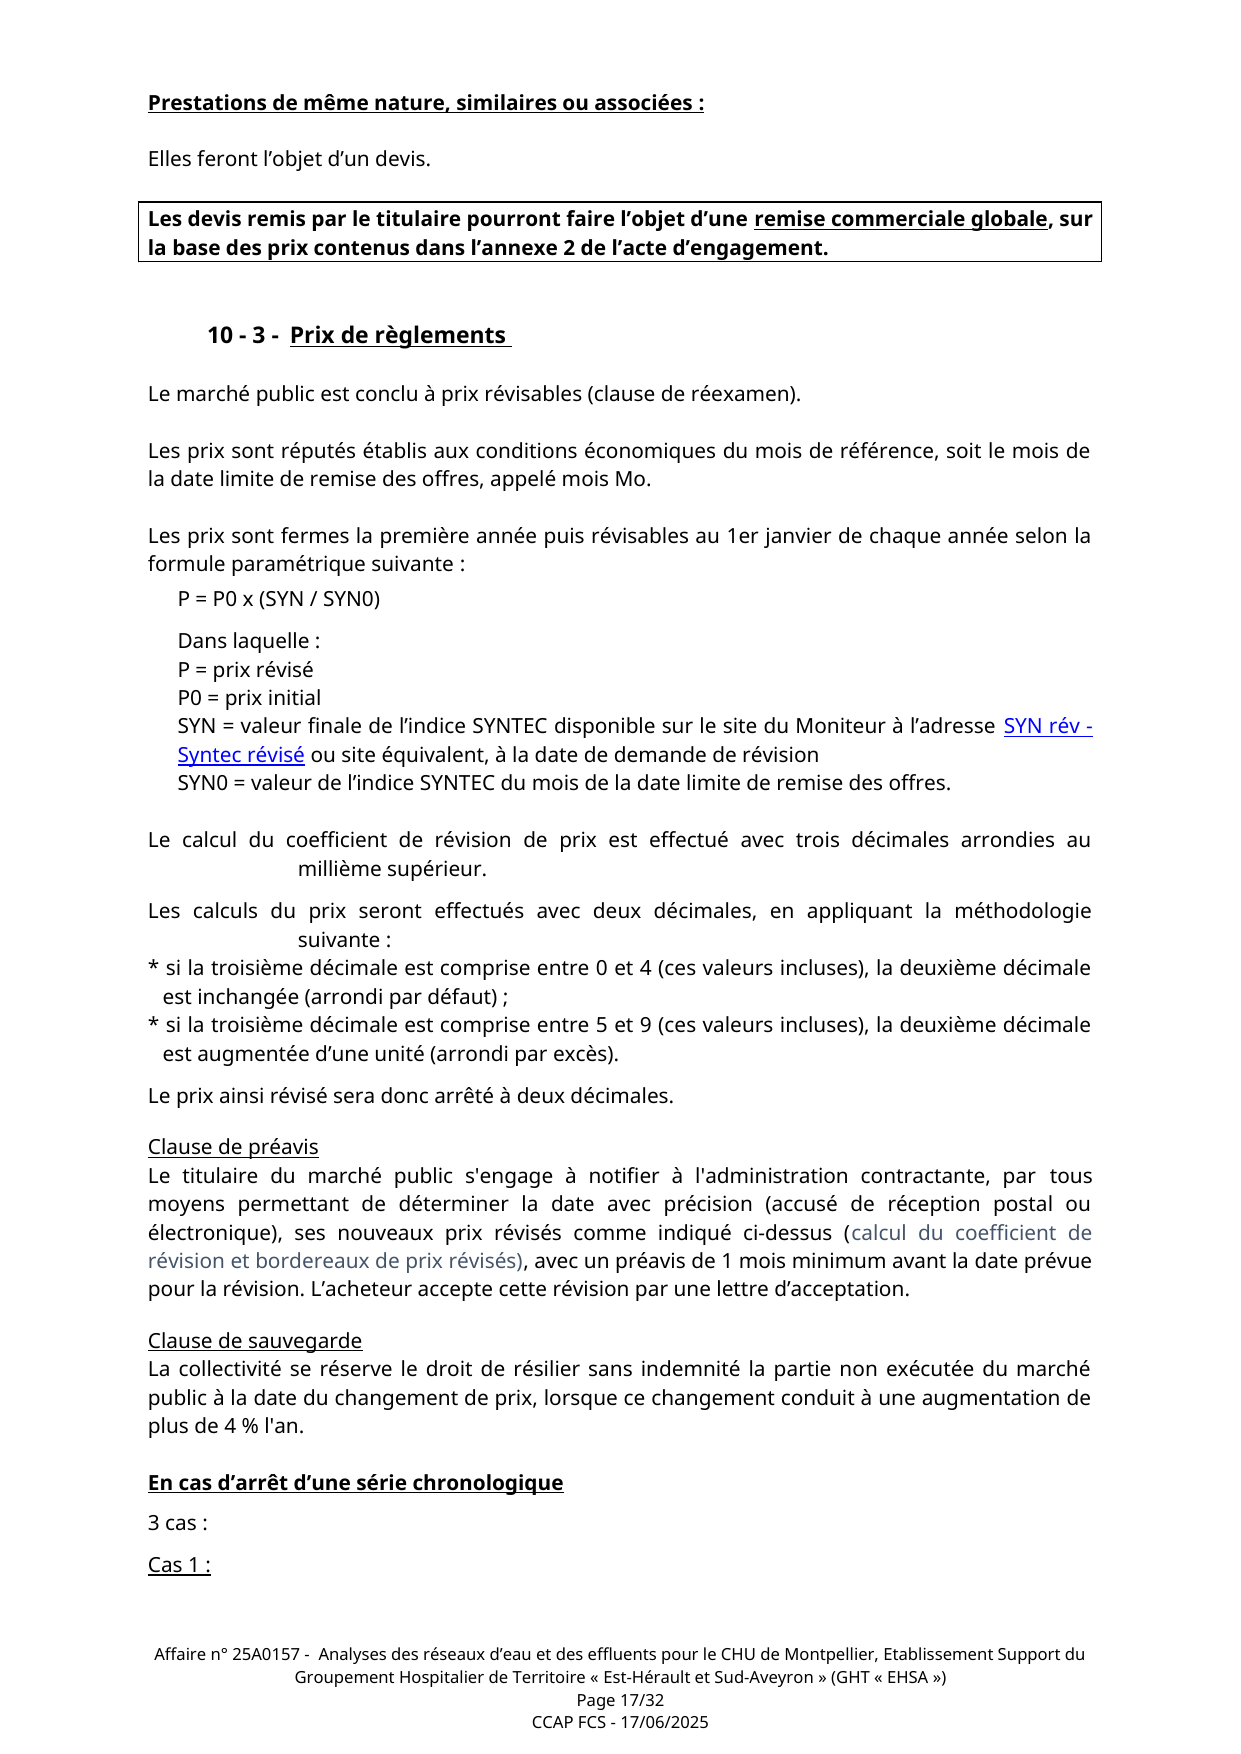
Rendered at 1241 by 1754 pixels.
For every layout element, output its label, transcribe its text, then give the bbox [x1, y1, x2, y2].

text Le prix ainsi révisé sera donc arrêté à deux décimales. [148, 1081, 1093, 1110]
text SYN = valeur finale de l’indice SYNTEC disponible sur le site du Moniteur à l’adresse SYN rév - Syntec révisé ou site équivalent, à la date de demande de révision [177, 712, 1093, 768]
text 3 cas : [148, 1508, 1093, 1536]
text Les prix sont réputés établis aux conditions économiques du mois de référence, soit le mois de la date limite de remise des offres, appelé mois Mo. [148, 436, 1093, 493]
text * si la troisième décimale est comprise entre 5 et 9 (ces valeurs incluses), la deuxième décimale est augmentée d’une unité (arrondi par excès). [148, 1010, 1093, 1067]
text Prestations de même nature, similaires ou associées : [148, 88, 1093, 116]
text P0 = prix initial [177, 683, 1093, 712]
text P = prix révisé [177, 655, 1093, 683]
subtitle Prix de règlements [207, 319, 1093, 351]
text Les calculs du prix seront effectués avec deux décimales, en appliquant la méthodologie suivante : [148, 896, 1093, 953]
text Cas 1 : [148, 1550, 1093, 1579]
text Elles feront l’objet d’un devis. [148, 144, 1093, 173]
text Clause de préavis [148, 1132, 1093, 1161]
text Les prix sont fermes la première année puis révisables au 1er janvier de chaque année selon la formule paramétrique suivante : [148, 521, 1093, 578]
text En cas d’arrêt d’une série chronologique [148, 1468, 1093, 1496]
text Le calcul du coefficient de révision de prix est effectué avec trois décimales arrondies au millième supérieur. [148, 825, 1093, 882]
text La collectivité se réserve le droit de résilier sans indemnité la partie non exécutée du marché public à la date du changement de prix, lorsque ce changement conduit à une augmentation de plus de 4 % l'an. [148, 1354, 1093, 1439]
text Clause de sauvegarde [148, 1326, 1093, 1354]
text Les devis remis par le titulaire pourront faire l’objet d’une remise commerciale globale, sur la base des prix contenus dans l’annexe 2 de l’acte d’engagement. [139, 203, 1101, 261]
text Dans laquelle : [177, 626, 1093, 655]
text Le titulaire du marché public s'engage à notifier à l'administration contractante, par tous moyens permettant de déterminer la date avec précision (accusé de réception postal ou électronique), ses nouveaux prix révisés comme indiqué ci-dessus (calcul du coefficient de révision et bordereaux de prix révisés), avec un préavis de 1 mois minimum avant la date prévue pour la révision. L’acheteur accepte cette révision par une lettre d’acceptation. [148, 1161, 1093, 1303]
text * si la troisième décimale est comprise entre 0 et 4 (ces valeurs incluses), la deuxième décimale est inchangée (arrondi par défaut) ; [148, 953, 1093, 1010]
text Le marché public est conclu à prix révisables (clause de réexamen). [148, 379, 1093, 407]
text P = P0 x (SYN / SYN0) [177, 584, 1093, 612]
text SYN0 = valeur de l’indice SYNTEC du mois de la date limite de remise des offres. [177, 768, 1093, 797]
